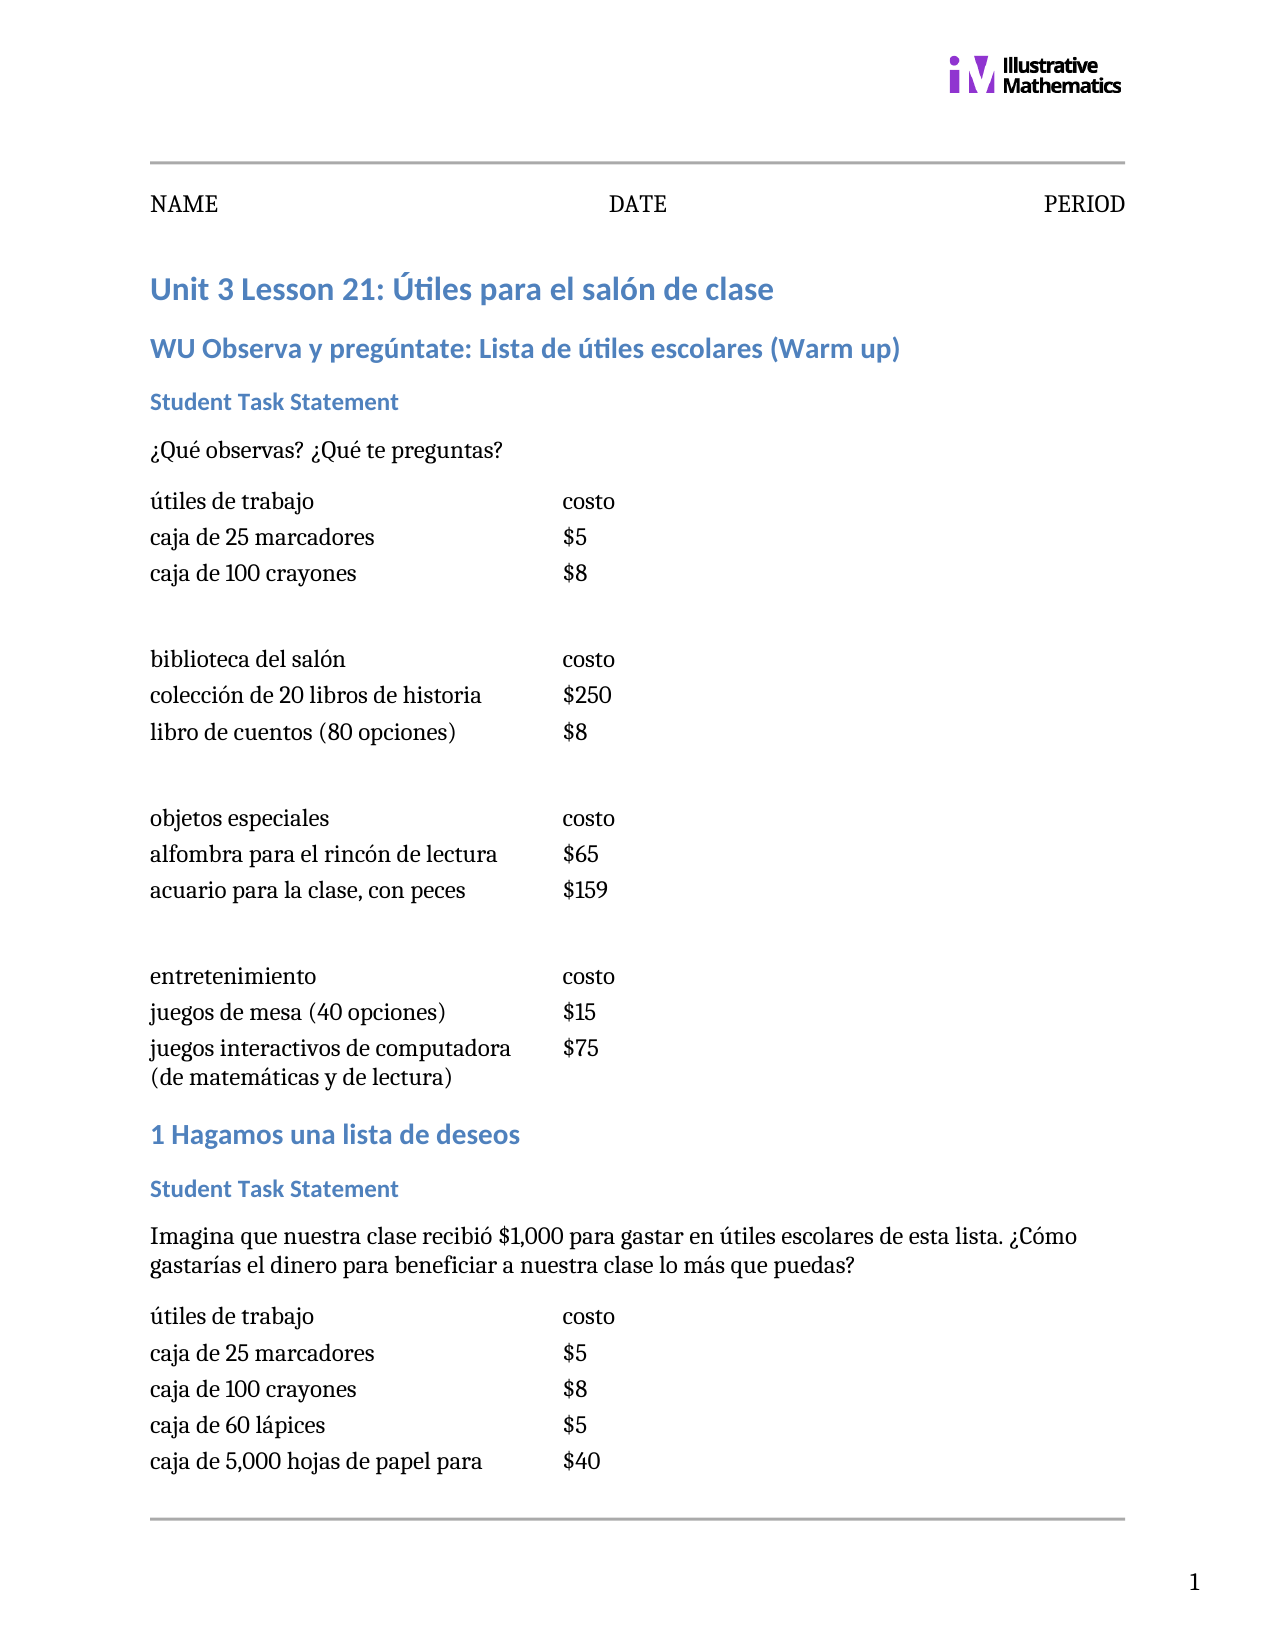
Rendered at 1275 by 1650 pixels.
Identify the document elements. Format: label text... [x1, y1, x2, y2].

table_header entretenimiento [139, 958, 551, 994]
table_cell acuario para la clase, con peces [139, 872, 551, 908]
table_header costo [551, 641, 964, 678]
table_header costo [551, 800, 964, 836]
table_cell $40 [551, 1444, 964, 1480]
table_cell alfombra para el rincón de lectura [139, 836, 551, 872]
subtitle Student Task Statement [150, 386, 1125, 417]
table_cell $159 [551, 872, 964, 908]
text Imagina que nuestra clase recibió $1,000 para gastar en útiles escolares de esta lista. ¿Cómo gastarías el dinero para beneficiar a nuestra clase lo más que puedas? [150, 1222, 1125, 1280]
table_cell caja de 60 lápices [139, 1407, 551, 1443]
table_header útiles de trabajo [139, 483, 551, 519]
table_header biblioteca del salón [139, 641, 551, 678]
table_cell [139, 1444, 551, 1480]
subtitle 1 Hagamos una lista de deseos [150, 1116, 1125, 1152]
table_cell $65 [551, 836, 964, 872]
table_cell juegos interactivos de computadora (de matemáticas y de lectura) [139, 1031, 551, 1096]
table_cell caja de 25 marcadores [139, 519, 551, 556]
table_cell $8 [551, 714, 964, 750]
table_header costo [551, 958, 964, 994]
table_header costo [551, 1299, 964, 1335]
table_cell colección de 20 libros de historia [139, 678, 551, 714]
table_cell $75 [551, 1031, 964, 1096]
table_cell caja de 100 crayones [139, 1371, 551, 1407]
table_header útiles de trabajo [139, 1299, 551, 1335]
table_cell caja de 25 marcadores [139, 1335, 551, 1371]
table_cell $8 [551, 1371, 964, 1407]
table_cell $8 [551, 556, 964, 592]
table_cell libro de cuentos (80 opciones) [139, 714, 551, 750]
table_cell $250 [551, 678, 964, 714]
picture [949, 55, 1121, 93]
table_header objetos especiales [139, 800, 551, 836]
table_cell $15 [551, 994, 964, 1031]
table_cell $5 [551, 1335, 964, 1371]
text ¿Qué observas? ¿Qué te preguntas? [150, 436, 1125, 464]
table_cell $5 [551, 1407, 964, 1443]
table_cell juegos de mesa (40 opciones) [139, 994, 551, 1031]
subtitle WU Observa y pregúntate: Lista de útiles escolares (Warm up) [150, 330, 1125, 366]
table_cell $5 [551, 519, 964, 556]
table_header costo [551, 483, 964, 519]
subtitle Student Task Statement [150, 1173, 1125, 1203]
subtitle Unit 3 Lesson 21: Útiles para el salón de clase [150, 268, 1125, 309]
table_cell caja de 100 crayones [139, 556, 551, 592]
